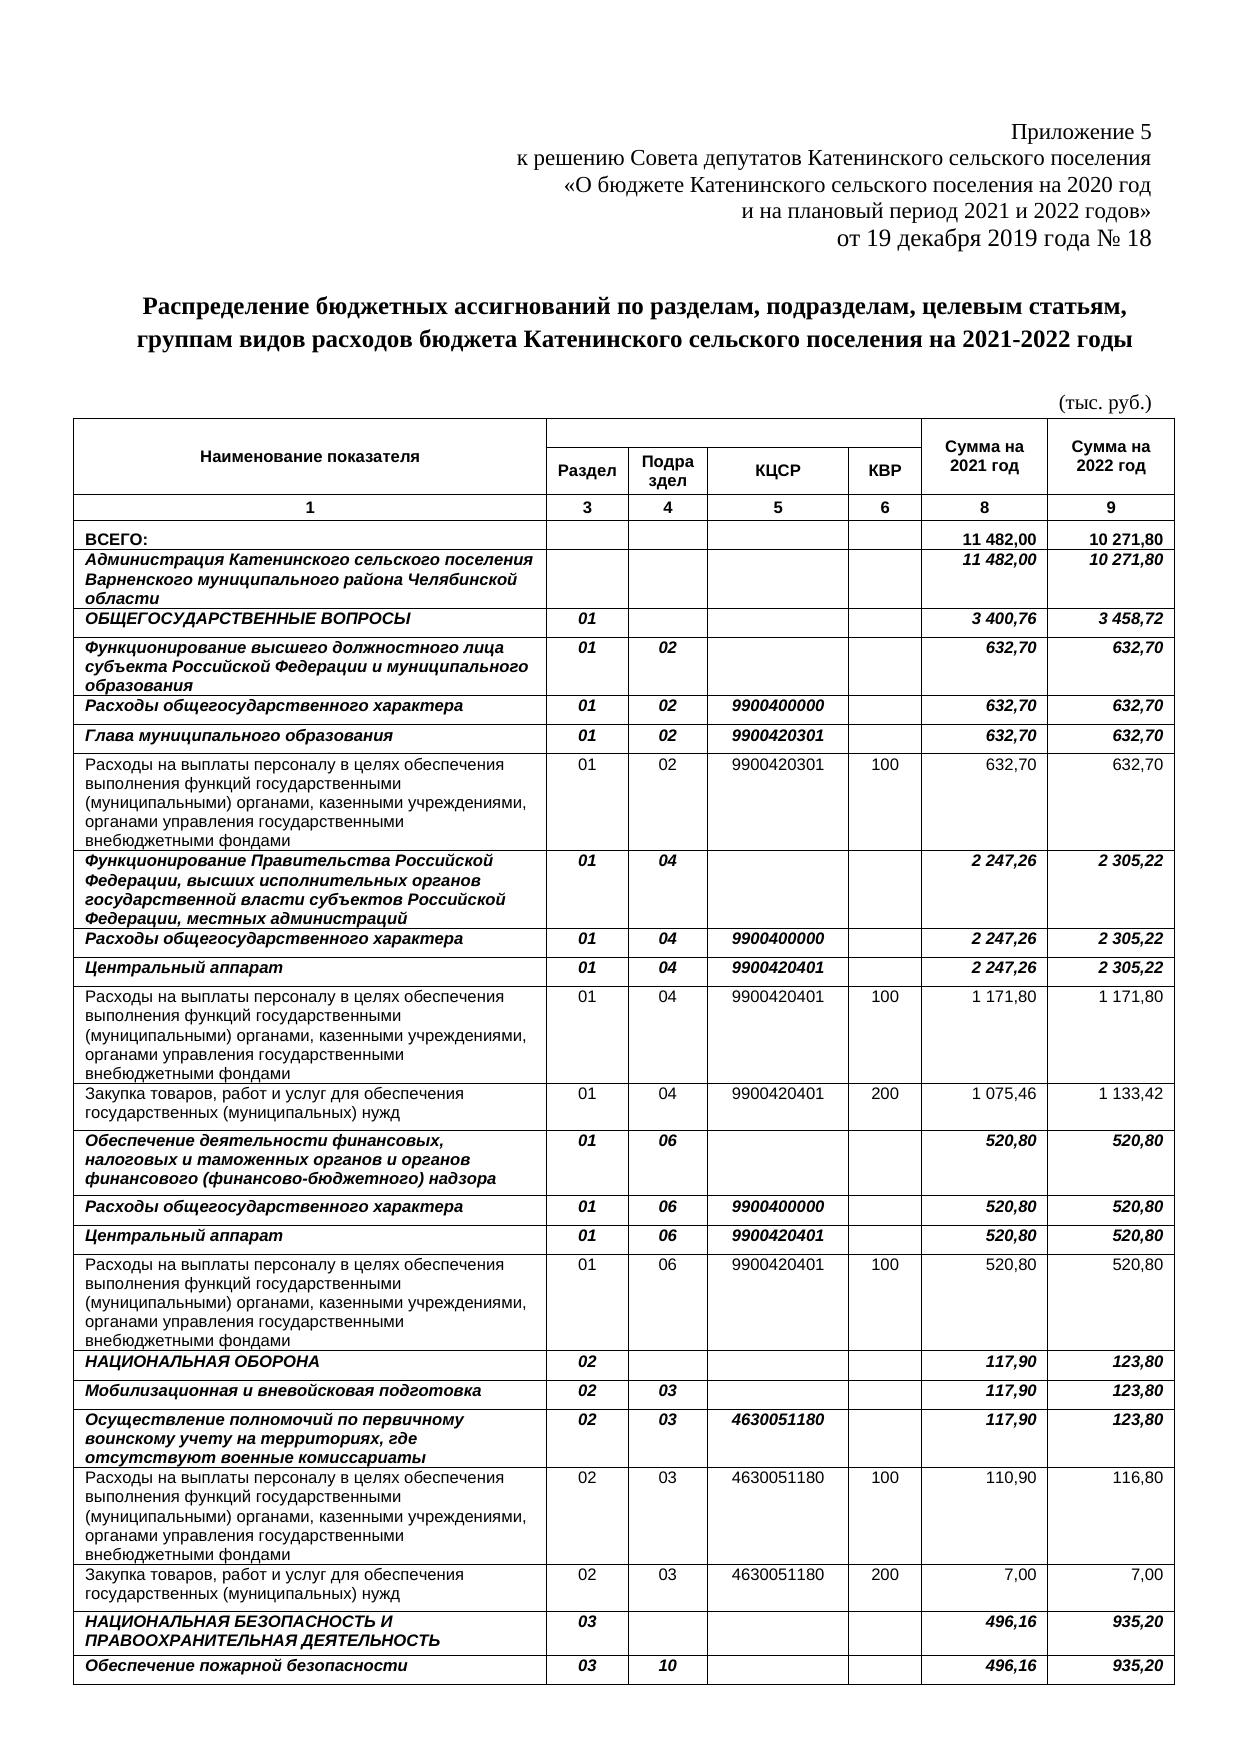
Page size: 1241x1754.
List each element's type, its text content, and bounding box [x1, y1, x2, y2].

table_cell [849, 521, 921, 549]
table_cell 02 [629, 638, 707, 695]
table_cell 9900420401 [708, 1226, 848, 1253]
table_cell [849, 1131, 921, 1195]
table_cell Функционирование высшего должностного лица субъекта Российской Федерации и муниципального образования [74, 638, 546, 695]
table_cell 04 [629, 929, 707, 957]
table_cell 520,80 [1048, 1196, 1174, 1224]
table_cell 06 [629, 1226, 707, 1253]
table_cell 9900420401 [708, 1255, 848, 1350]
text и на плановый период 2021 и 2022 годов» [118, 197, 1152, 223]
table_cell 2 247,26 [922, 929, 1047, 957]
table_cell [849, 609, 921, 637]
table_cell Раздел [547, 448, 628, 493]
table_cell 1 171,80 [1048, 987, 1174, 1083]
table_cell 200 [849, 1084, 921, 1130]
table_cell [849, 725, 921, 753]
table_cell [849, 550, 921, 608]
table_cell 06 [629, 1196, 707, 1224]
table_cell Администрация Катенинского сельского поселения Варненского муниципального района Челябинской области [74, 550, 546, 608]
table_cell Расходы на выплаты персоналу в целях обеспечения выполнения функций государственными (муниципальными) органами, казенными учреждениями, органами управления государственными внебюджетными фондами [74, 1468, 546, 1564]
table_cell [629, 550, 707, 608]
table_cell 520,80 [922, 1196, 1047, 1224]
text Приложение 5 [118, 118, 1152, 144]
table_cell 01 [547, 1084, 628, 1130]
table_cell [849, 851, 921, 928]
table_cell 04 [629, 851, 707, 928]
table_cell 01 [547, 1196, 628, 1224]
table_cell 200 [849, 1565, 921, 1611]
table_cell 3 400,76 [922, 609, 1047, 637]
table_cell 01 [547, 725, 628, 753]
table_cell Подраздел [629, 448, 707, 493]
table_cell 520,80 [922, 1226, 1047, 1253]
table_cell 632,70 [1048, 696, 1174, 724]
table_header Сумма на 2021 год [922, 419, 1047, 493]
table_cell 2 305,22 [1048, 958, 1174, 986]
table_cell [849, 1226, 921, 1253]
table_cell 10 271,80 [1048, 521, 1174, 549]
table_cell 06 [629, 1255, 707, 1350]
table_cell Осуществление полномочий по первичному воинскому учету на территориях, где отсутствуют военные комиссариаты [74, 1410, 546, 1467]
table_cell 9900400000 [708, 929, 848, 957]
table_cell 02 [547, 1381, 628, 1408]
table_cell [708, 1381, 848, 1408]
table_cell НАЦИОНАЛЬНАЯ ОБОРОНА [74, 1351, 546, 1379]
table_cell 2 247,26 [922, 958, 1047, 986]
table_cell [708, 609, 848, 637]
table_cell [629, 609, 707, 637]
table_cell Расходы общегосударственного характера [74, 1196, 546, 1224]
table_header [547, 419, 921, 447]
table_cell [849, 1410, 921, 1467]
table_cell 496,16 [922, 1656, 1047, 1684]
table_cell 01 [547, 1255, 628, 1350]
table_cell 11 482,00 [922, 521, 1047, 549]
table_cell [547, 550, 628, 608]
text к решению Совета депутатов Катенинского сельского поселения [118, 144, 1152, 171]
table_cell 2 247,26 [922, 851, 1047, 928]
table_cell 02 [547, 1565, 628, 1611]
table_cell 520,80 [922, 1255, 1047, 1350]
table_cell 1 171,80 [922, 987, 1047, 1083]
table_cell [708, 638, 848, 695]
table_cell [708, 521, 848, 549]
table_cell 117,90 [922, 1351, 1047, 1379]
table_cell 9 [1048, 495, 1174, 520]
table_cell ВСЕГО: [74, 521, 546, 549]
table_cell [849, 929, 921, 957]
table_cell Расходы на выплаты персоналу в целях обеспечения выполнения функций государственными (муниципальными) органами, казенными учреждениями, органами управления государственными внебюджетными фондами [74, 754, 546, 850]
table_cell 117,90 [922, 1410, 1047, 1467]
table_cell 100 [849, 1468, 921, 1564]
table_cell 02 [547, 1410, 628, 1467]
table_cell 2 305,22 [1048, 851, 1174, 928]
table_cell 4 [629, 495, 707, 520]
table_cell 02 [547, 1468, 628, 1564]
table_cell Центральный аппарат [74, 1226, 546, 1253]
table_cell 4630051180 [708, 1468, 848, 1564]
table_cell Расходы общегосударственного характера [74, 929, 546, 957]
table_cell 01 [547, 958, 628, 986]
table_cell Глава муниципального образования [74, 725, 546, 753]
table_cell 2 305,22 [1048, 929, 1174, 957]
table_cell 117,90 [922, 1381, 1047, 1408]
table_cell 01 [547, 638, 628, 695]
table_cell 04 [629, 958, 707, 986]
table_cell 123,80 [1048, 1351, 1174, 1379]
table_header Наименование показателя [74, 419, 546, 493]
table_cell 632,70 [922, 696, 1047, 724]
table_cell 01 [547, 609, 628, 637]
table_cell 02 [629, 754, 707, 850]
text (тыс. руб.) [118, 390, 1152, 414]
text Распределение бюджетных ассигнований по разделам, подразделам, целевым статьям, группам видов расходов бюджета Катенинского сельского поселения на 2021-2022 годы [118, 291, 1152, 353]
table_cell 520,80 [1048, 1131, 1174, 1195]
table_cell Центральный аппарат [74, 958, 546, 986]
table_cell [708, 851, 848, 928]
table_cell 110,90 [922, 1468, 1047, 1564]
table_cell 520,80 [922, 1131, 1047, 1195]
table_cell 9900420401 [708, 987, 848, 1083]
table_cell 10 271,80 [1048, 550, 1174, 608]
table_cell Расходы общегосударственного характера [74, 696, 546, 724]
table_cell 4630051180 [708, 1565, 848, 1611]
table_cell [849, 1612, 921, 1654]
table_cell [708, 1656, 848, 1684]
table_cell 02 [629, 696, 707, 724]
table_cell [708, 1351, 848, 1379]
table_cell Расходы на выплаты персоналу в целях обеспечения выполнения функций государственными (муниципальными) органами, казенными учреждениями, органами управления государственными внебюджетными фондами [74, 987, 546, 1083]
table_cell 632,70 [922, 638, 1047, 695]
table_cell [849, 958, 921, 986]
table_cell 9900420301 [708, 754, 848, 850]
table_cell 100 [849, 754, 921, 850]
table_cell [708, 1131, 848, 1195]
table_cell 03 [629, 1468, 707, 1564]
table_cell Закупка товаров, работ и услуг для обеспечения государственных (муниципальных) нужд [74, 1565, 546, 1611]
table_cell [849, 638, 921, 695]
table_cell [849, 1351, 921, 1379]
table_cell 100 [849, 987, 921, 1083]
table_cell [849, 1196, 921, 1224]
table_cell 11 482,00 [922, 550, 1047, 608]
table_cell [849, 1381, 921, 1408]
table_cell 935,20 [1048, 1656, 1174, 1684]
table_cell 01 [547, 1131, 628, 1195]
table_cell 9900420401 [708, 958, 848, 986]
table_cell 9900400000 [708, 1196, 848, 1224]
table_cell 03 [547, 1656, 628, 1684]
text «О бюджете Катенинского сельского поселения на 2020 год [118, 171, 1152, 197]
table_cell 9900420301 [708, 725, 848, 753]
table_cell 03 [629, 1381, 707, 1408]
table_cell 6 [849, 495, 921, 520]
table_cell 9900420401 [708, 1084, 848, 1130]
table_cell 520,80 [1048, 1226, 1174, 1253]
table_cell [629, 1612, 707, 1654]
table_header Сумма на 2022 год [1048, 419, 1174, 493]
table_cell Обеспечение деятельности финансовых, налоговых и таможенных органов и органов финансового (финансово-бюджетного) надзора [74, 1131, 546, 1195]
table_cell 03 [629, 1410, 707, 1467]
table_cell Функционирование Правительства Российской Федерации, высших исполнительных органов государственной власти субъектов Российской Федерации, местных администраций [74, 851, 546, 928]
table_cell 632,70 [1048, 754, 1174, 850]
table_cell [849, 1656, 921, 1684]
table_cell 02 [547, 1351, 628, 1379]
table_cell [629, 1351, 707, 1379]
text от 19 декабря 2019 года № 18 [118, 223, 1152, 252]
table_cell 7,00 [922, 1565, 1047, 1611]
table_cell [708, 550, 848, 608]
table_cell Закупка товаров, работ и услуг для обеспечения государственных (муниципальных) нужд [74, 1084, 546, 1130]
table_cell 632,70 [922, 754, 1047, 850]
table_cell 496,16 [922, 1612, 1047, 1654]
table_cell НАЦИОНАЛЬНАЯ БЕЗОПАСНОСТЬ И ПРАВООХРАНИТЕЛЬНАЯ ДЕЯТЕЛЬНОСТЬ [74, 1612, 546, 1654]
table_cell 7,00 [1048, 1565, 1174, 1611]
table_cell 03 [629, 1565, 707, 1611]
table_cell 5 [708, 495, 848, 520]
table_cell 02 [629, 725, 707, 753]
table_cell 632,70 [1048, 725, 1174, 753]
table_cell КЦСР [708, 448, 848, 493]
table_cell [547, 521, 628, 549]
table_cell [708, 1612, 848, 1654]
table_cell 632,70 [1048, 638, 1174, 695]
table_cell 100 [849, 1255, 921, 1350]
table_cell 632,70 [922, 725, 1047, 753]
table_cell 06 [629, 1131, 707, 1195]
table_cell 01 [547, 929, 628, 957]
table_cell КВР [849, 448, 921, 493]
table_cell 04 [629, 1084, 707, 1130]
table_cell 01 [547, 987, 628, 1083]
table_cell ОБЩЕГОСУДАРСТВЕННЫЕ ВОПРОСЫ [74, 609, 546, 637]
table_cell Расходы на выплаты персоналу в целях обеспечения выполнения функций государственными (муниципальными) органами, казенными учреждениями, органами управления государственными внебюджетными фондами [74, 1255, 546, 1350]
table_cell 123,80 [1048, 1381, 1174, 1408]
table_cell 9900400000 [708, 696, 848, 724]
table_cell 10 [629, 1656, 707, 1684]
table_cell 123,80 [1048, 1410, 1174, 1467]
table_cell 4630051180 [708, 1410, 848, 1467]
table_cell 04 [629, 987, 707, 1083]
table_cell 3 458,72 [1048, 609, 1174, 637]
table_cell [629, 521, 707, 549]
table_cell 116,80 [1048, 1468, 1174, 1564]
table_cell 8 [922, 495, 1047, 520]
table_cell 1 133,42 [1048, 1084, 1174, 1130]
table_cell 01 [547, 754, 628, 850]
table_cell [849, 696, 921, 724]
table_cell 520,80 [1048, 1255, 1174, 1350]
table_cell 1 075,46 [922, 1084, 1047, 1130]
table_cell 01 [547, 696, 628, 724]
table_cell Мобилизационная и вневойсковая подготовка [74, 1381, 546, 1408]
table_cell 3 [547, 495, 628, 520]
table_cell 03 [547, 1612, 628, 1654]
table_cell Обеспечение пожарной безопасности [74, 1656, 546, 1684]
table_cell 935,20 [1048, 1612, 1174, 1654]
table_cell 1 [74, 495, 546, 520]
table_cell 01 [547, 1226, 628, 1253]
table_cell 01 [547, 851, 628, 928]
